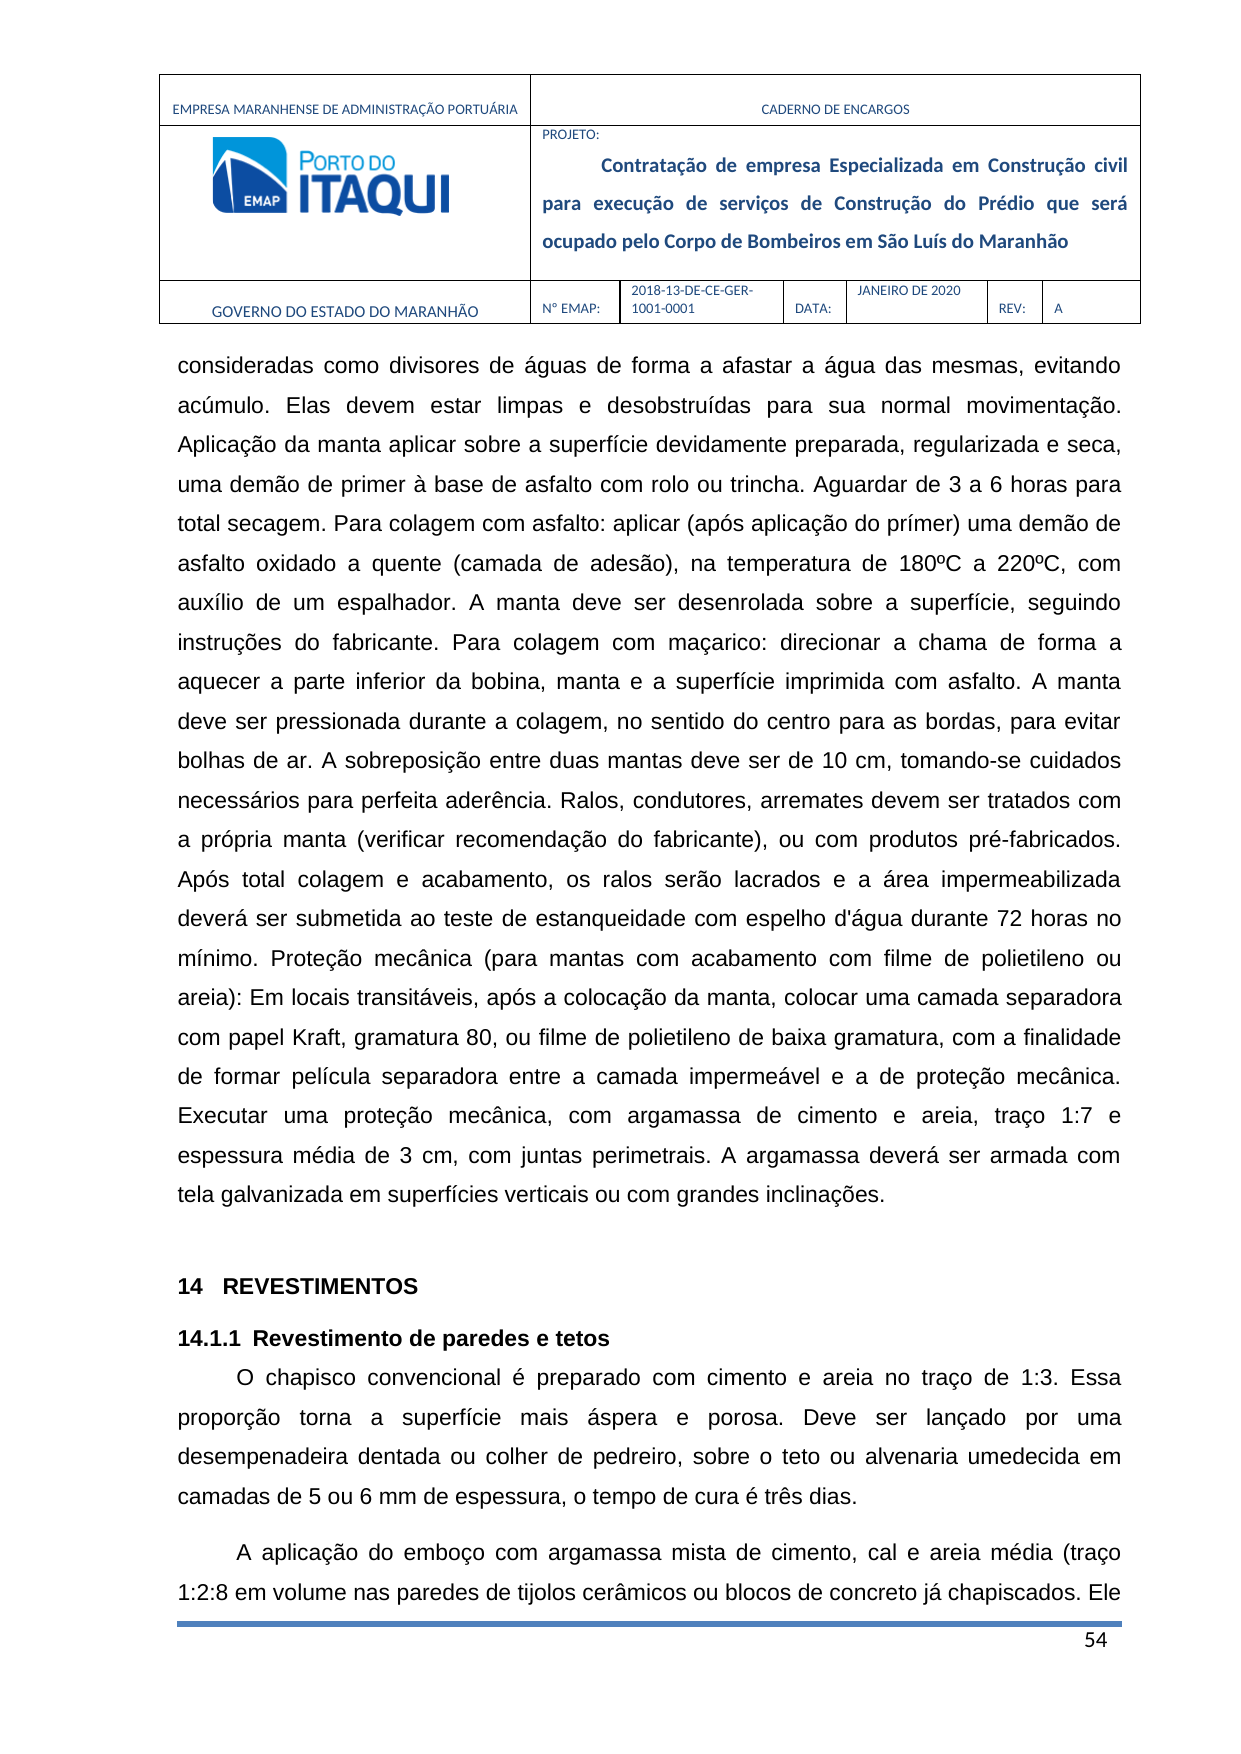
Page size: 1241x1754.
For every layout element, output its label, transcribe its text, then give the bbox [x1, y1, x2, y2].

subtitle Revestimento de paredes e tetos [177, 1325, 1122, 1351]
text O chapisco convencional é preparado com cimento e areia no traço de 1:3. Essa proporção torna a superfície mais áspera e porosa. Deve ser lançado por uma desempenadeira dentada ou colher de pedreiro, sobre o teto ou alvenaria umedecida em camadas de 5 ou 6 mm de espessura, o tempo de cura é três dias. [177, 1364, 1122, 1509]
subtitle REVESTIMENTOS [177, 1273, 1122, 1299]
picture [212, 137, 449, 216]
